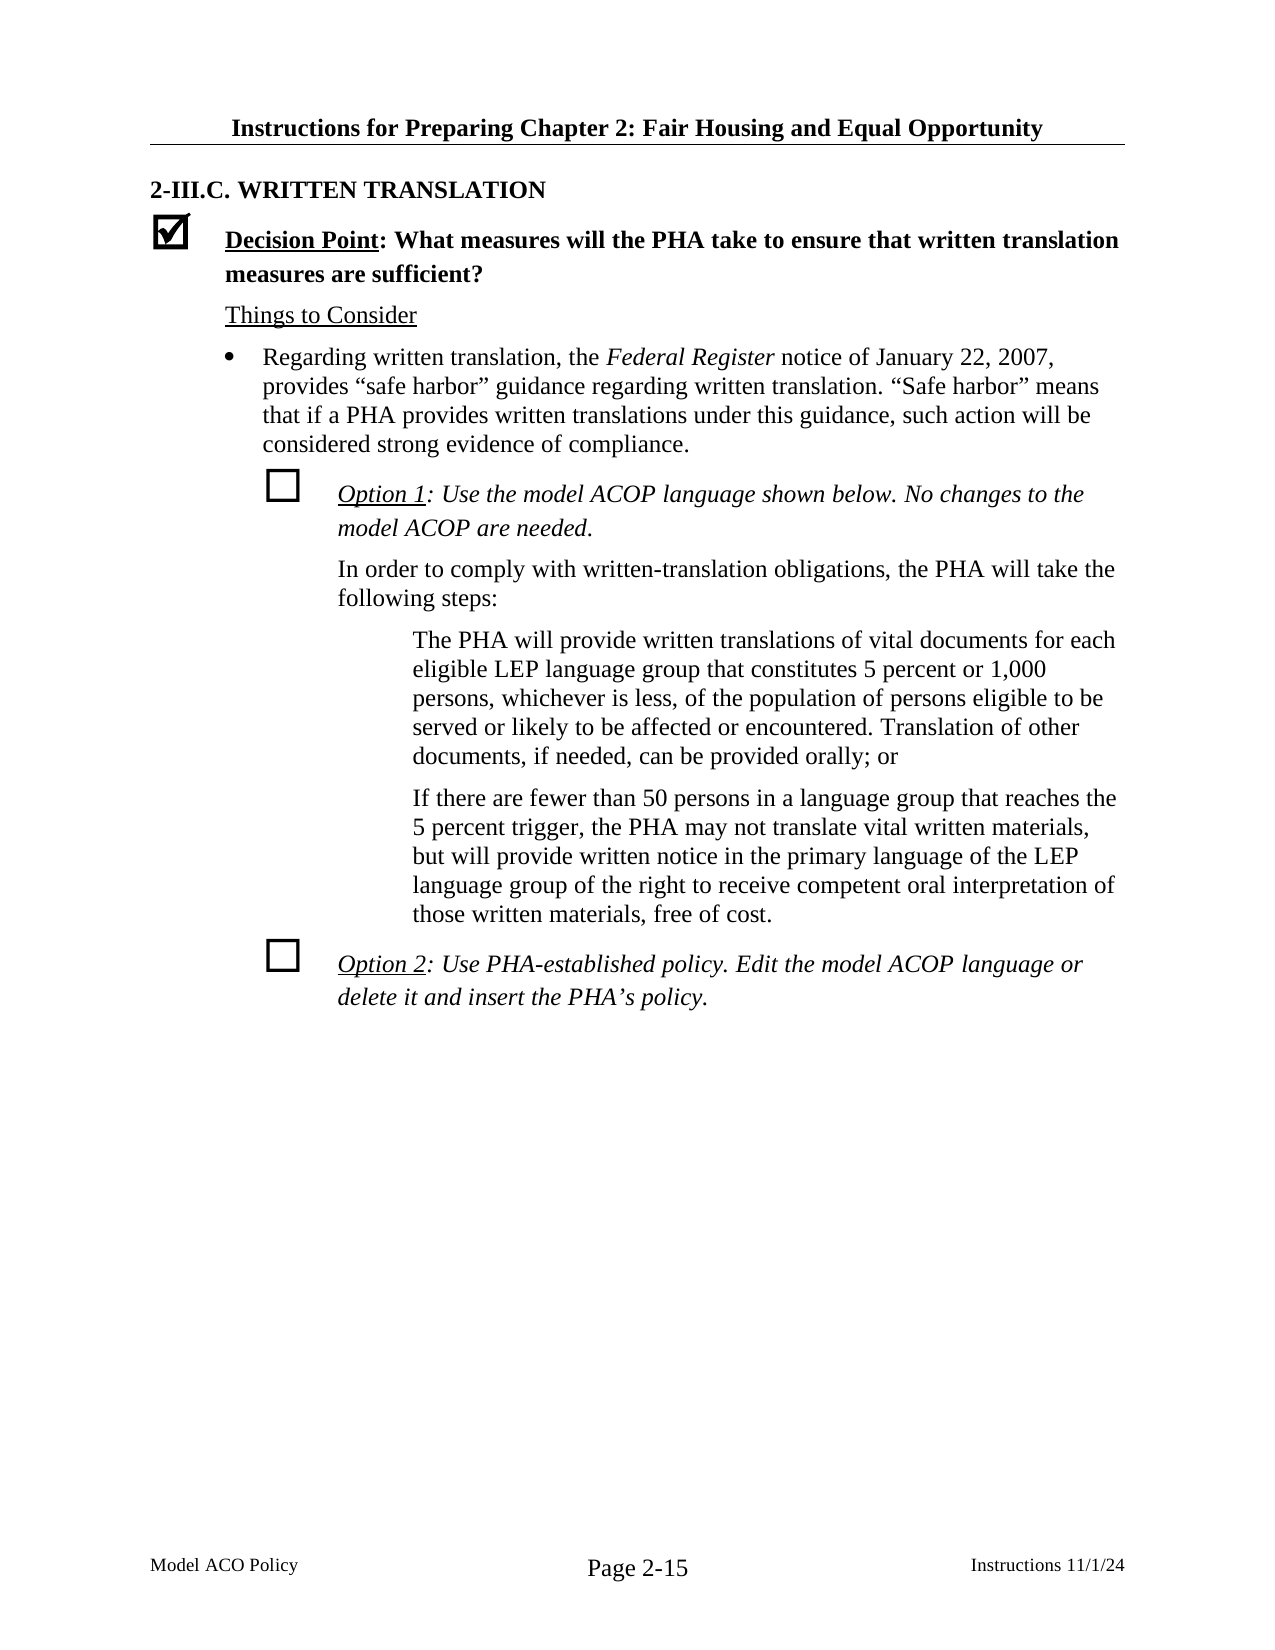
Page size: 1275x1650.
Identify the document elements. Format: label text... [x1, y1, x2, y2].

text If there are fewer than 50 persons in a language group that reaches the 5 percent trigger, the PHA may not translate vital written materials, but will provide written notice in the primary language of the LEP language group of the right to receive competent oral interpretation of those written materials, free of cost. [412, 782, 1125, 928]
text 2-III.C. Written Translation [150, 175, 1125, 204]
text Option 1: Use the model ACOP language shown below. No changes to the model ACOP are needed. [262, 470, 1125, 541]
text Things to Consider [225, 300, 1125, 329]
text Option 2: Use PHA-established policy. Edit the model ACOP language or delete it and insert the PHA’s policy. [262, 940, 1125, 1011]
text Decision Point: What measures will the PHA take to ensure that written translation measures are sufficient? [150, 217, 1125, 288]
text The PHA will provide written translations of vital documents for each eligible LEP language group that constitutes 5 percent or 1,000 persons, whichever is less, of the population of persons eligible to be served or likely to be affected or encountered. Translation of other documents, if needed, can be provided orally; or [412, 624, 1125, 770]
text In order to comply with written-translation obligations, the PHA will take the following steps: [337, 554, 1125, 612]
list Regarding written translation, the Federal Register notice of January 22, 2007, provides “safe harbor” guidance regarding written translation. “Safe harbor” means that if a PHA provides written translations under this guidance, such action will be considered strong evidence of compliance. [225, 342, 1125, 458]
